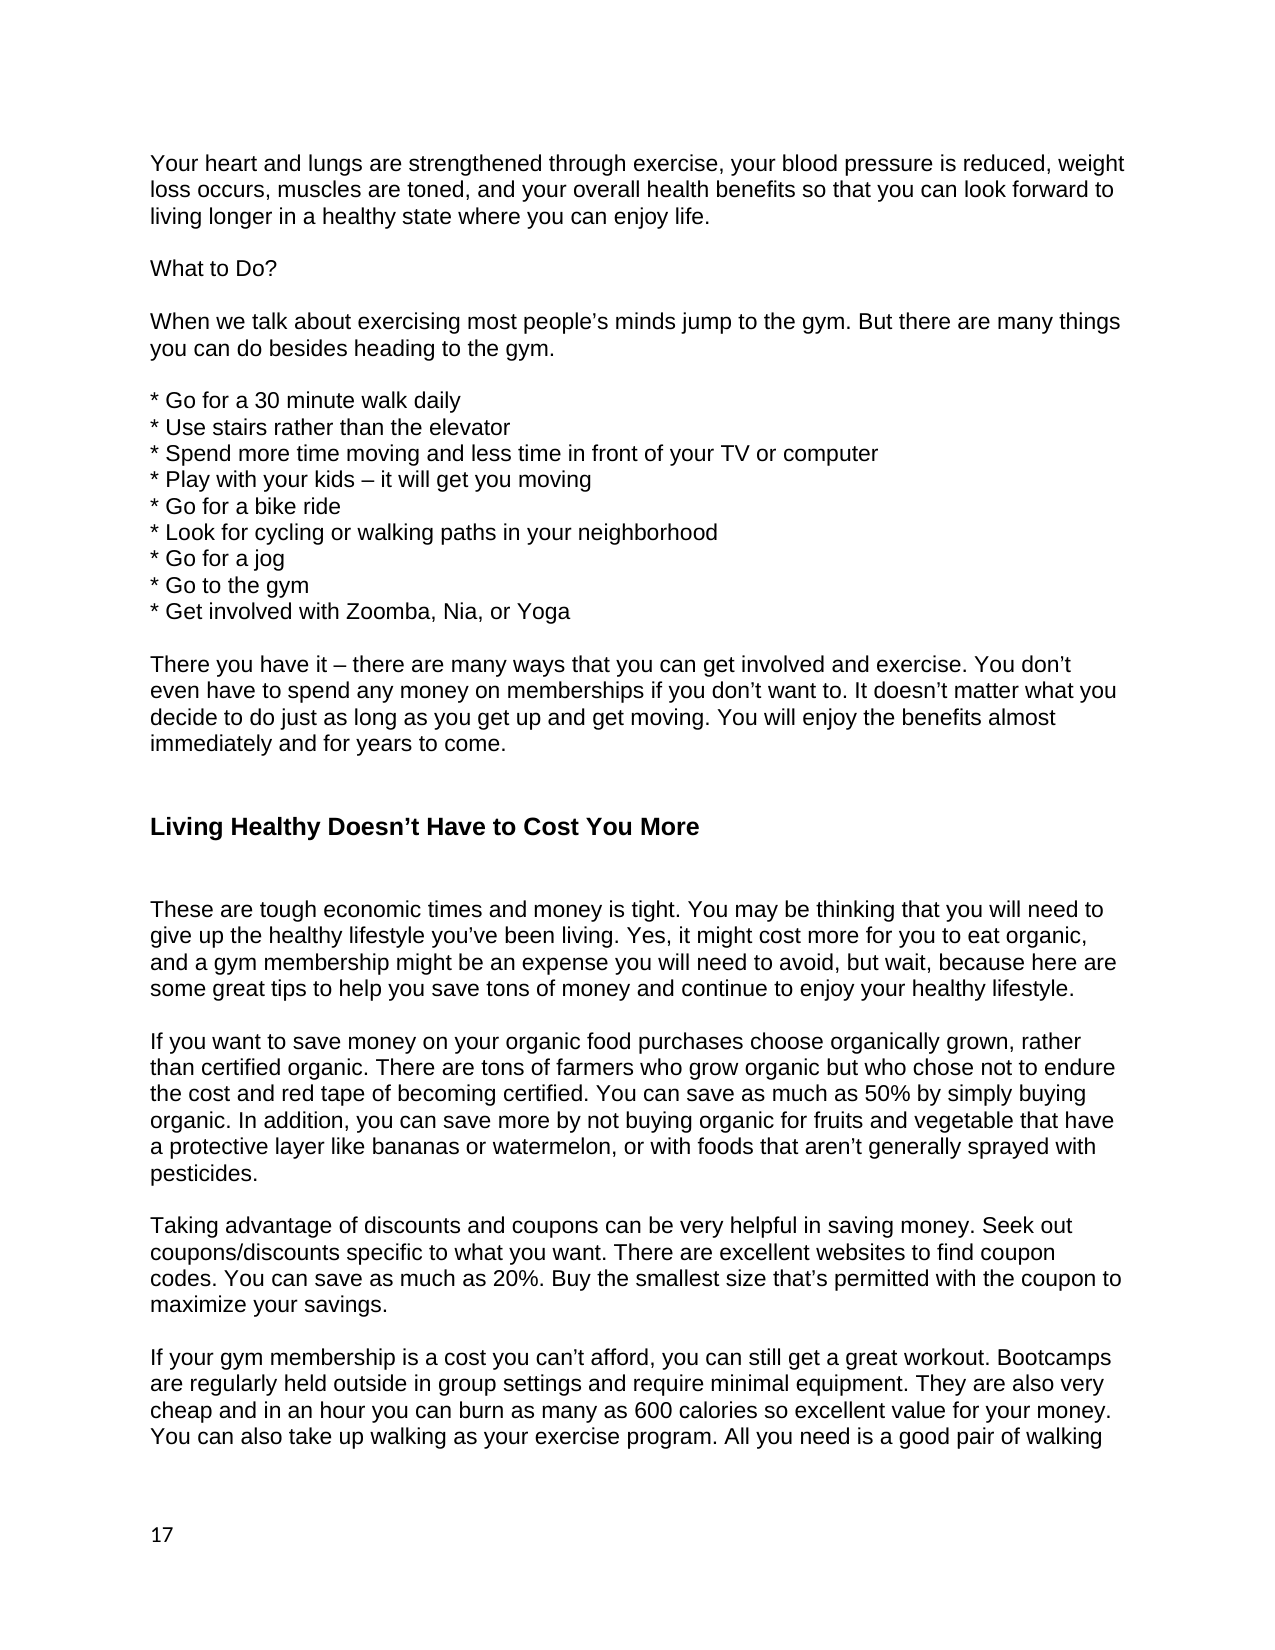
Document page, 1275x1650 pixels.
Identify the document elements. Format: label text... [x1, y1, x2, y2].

text If you want to save money on your organic food purchases choose organically grown, rather than certified organic. There are tons of farmers who grow organic but who chose not to endure the cost and red tape of becoming certified. You can save as much as 50% by simply buying organic. In addition, you can save more by not buying organic for fruits and vegetable that have a protective layer like bananas or watermelon, or with foods that aren’t generally sprayed with pesticides. [150, 1028, 1125, 1186]
text Taking advantage of discounts and coupons can be very helpful in saving money. Seek out coupons/discounts specific to what you want. There are excellent websites to find coupon codes. You can save as much as 20%. Buy the smallest size that’s permitted with the coupon to maximize your savings. [150, 1212, 1125, 1318]
text Your heart and lungs are strengthened through exercise, your blood pressure is reduced, weight loss occurs, muscles are toned, and your overall health benefits so that you can look forward to living longer in a healthy state where you can enjoy life. [150, 150, 1125, 229]
text * Play with your kids – it will get you moving [150, 466, 1125, 493]
text * Look for cycling or walking paths in your neighborhood [150, 519, 1125, 545]
text * Go for a jog [150, 545, 1125, 572]
text * Go to the gym [150, 572, 1125, 598]
text * Go for a bike ride [150, 493, 1125, 519]
text These are tough economic times and money is tight. You may be thinking that you will need to give up the healthy lifestyle you’ve been living. Yes, it might cost more for you to eat organic, and a gym membership might be an expense you will need to avoid, but wait, because here are some great tips to help you save tons of money and continue to enjoy your healthy lifestyle. [150, 896, 1125, 1001]
text * Use stairs rather than the elevator [150, 413, 1125, 440]
text When we talk about exercising most people’s minds jump to the gym. But there are many things you can do besides heading to the gym. [150, 308, 1125, 361]
text * Get involved with Zoomba, Nia, or Yoga [150, 598, 1125, 624]
text * Go for a 30 minute walk daily [150, 387, 1125, 413]
text There you have it – there are many ways that you can get involved and exercise. You don’t even have to spend any money on memberships if you don’t want to. It doesn’t matter what you decide to do just as long as you get up and get moving. You will enjoy the benefits almost immediately and for years to come. [150, 651, 1125, 756]
text What to Do? [150, 255, 1125, 282]
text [150, 1344, 1125, 1449]
subtitle Living Healthy Doesn’t Have to Cost You More [150, 812, 1125, 840]
text * Spend more time moving and less time in front of your TV or computer [150, 440, 1125, 466]
